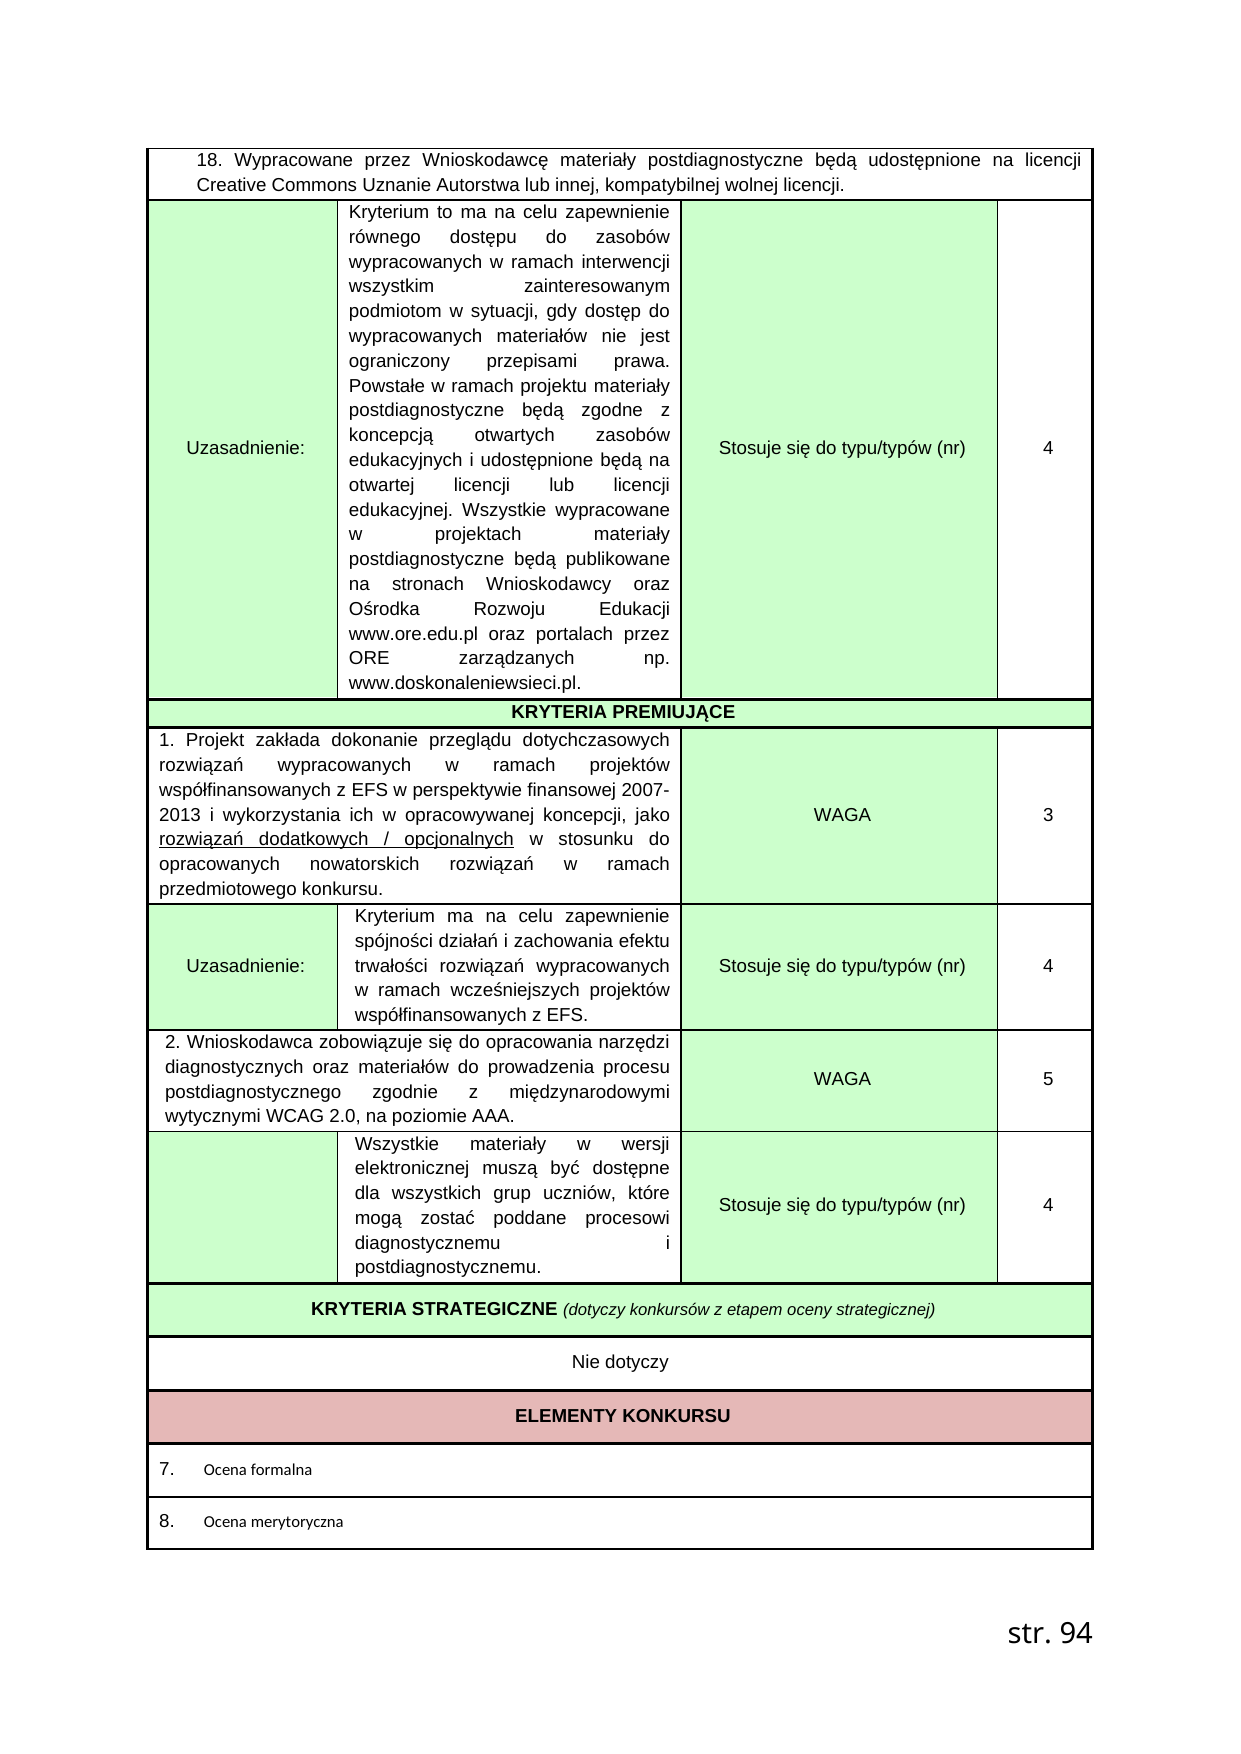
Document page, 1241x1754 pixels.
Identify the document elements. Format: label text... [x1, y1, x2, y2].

table_cell Kryterium ma na celu zapewnienie spójności działań i zachowania efektu trwałości rozwiązań wypracowanych w ramach wcześniejszych projektów współfinansowanych z EFS. [338, 905, 680, 1029]
table_cell 4 [998, 1132, 1091, 1282]
table_cell Nie dotyczy [149, 1338, 1091, 1389]
table_cell Stosuje się do typu/typów (nr) [682, 1132, 997, 1282]
table_cell WAGA [682, 729, 997, 903]
table_cell 1. Projekt zakłada dokonanie przeglądu dotychczasowych rozwiązań wypracowanych w ramach projektów współfinansowanych z EFS w perspektywie finansowej 2007-2013 i wykorzystania ich w opracowywanej koncepcji, jako rozwiązań dodatkowych / opcjonalnych w stosunku do opracowanych nowatorskich rozwiązań w ramach przedmiotowego konkursu. [149, 729, 680, 903]
table_cell Wszystkie materiały w wersji elektronicznej muszą być dostępne dla wszystkich grup uczniów, które mogą zostać poddane procesowi diagnostycznemu i postdiagnostycznemu. [338, 1132, 680, 1282]
table_cell [149, 1132, 337, 1282]
table_cell ELEMENTY KONKURSU [149, 1392, 1091, 1442]
table_cell 4 [998, 201, 1091, 697]
table_cell 3 [998, 729, 1091, 903]
table_cell KRYTERIA STRATEGICZNE (dotyczy konkursów z etapem oceny strategicznej) [149, 1285, 1091, 1335]
table_cell Uzasadnienie: [149, 905, 337, 1029]
table_cell 5 [998, 1031, 1091, 1131]
table_cell Uzasadnienie: [149, 201, 337, 697]
table_cell KRYTERIA PREMIUJĄCE [149, 701, 1091, 726]
table_cell Ocena merytoryczna [149, 1498, 1091, 1548]
table_cell Stosuje się do typu/typów (nr) [682, 905, 997, 1029]
table_cell 18. Wypracowane przez Wnioskodawcę materiały postdiagnostyczne będą udostępnione na licencji Creative Commons Uznanie Autorstwa lub innej, kompatybilnej wolnej licencji. [149, 149, 1091, 199]
table_cell 2. Wnioskodawca zobowiązuje się do opracowania narzędzi diagnostycznych oraz materiałów do prowadzenia procesu postdiagnostycznego zgodnie z międzynarodowymi wytycznymi WCAG 2.0, na poziomie AAA. [149, 1031, 680, 1131]
table_cell Stosuje się do typu/typów (nr) [682, 201, 997, 697]
table_cell 4 [998, 905, 1091, 1029]
table_cell WAGA [682, 1031, 997, 1131]
table_cell Kryterium to ma na celu zapewnienie równego dostępu do zasobów wypracowanych w ramach interwencji wszystkim zainteresowanym podmiotom w sytuacji, gdy dostęp do wypracowanych materiałów nie jest ograniczony przepisami prawa. Powstałe w ramach projektu materiały postdiagnostyczne będą zgodne z koncepcją otwartych zasobów edukacyjnych i udostępnione będą na otwartej licencji lub licencji edukacyjnej. Wszystkie wypracowane w projektach materiały postdiagnostyczne będą publikowane na stronach Wnioskodawcy oraz Ośrodka Rozwoju Edukacji www.ore.edu.pl oraz portalach przez ORE zarządzanych np. www.doskonaleniewsieci.pl. [338, 201, 680, 697]
table_cell Ocena formalna [149, 1445, 1091, 1496]
